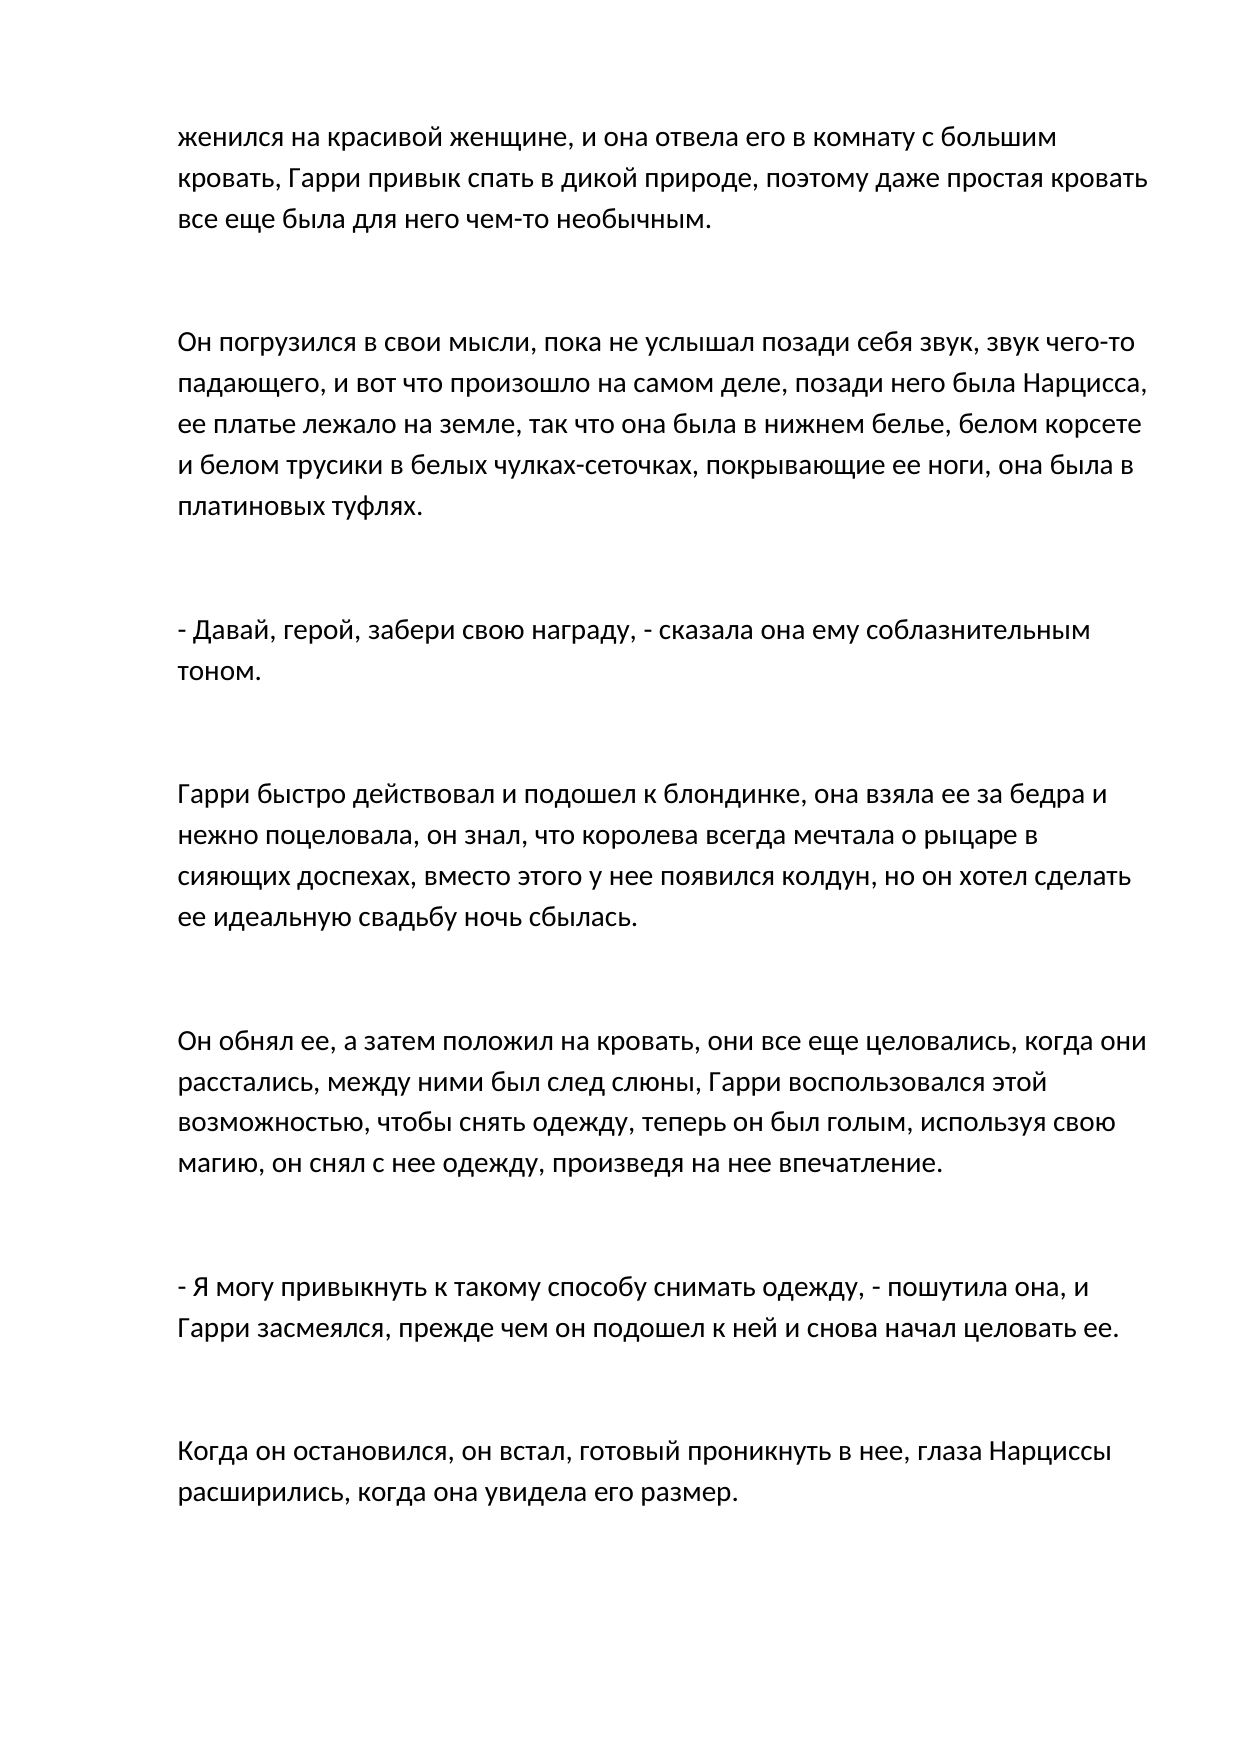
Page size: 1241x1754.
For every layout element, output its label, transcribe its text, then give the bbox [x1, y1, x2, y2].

text - Я могу привыкнуть к такому способу снимать одежду, - пошутила она, и Гарри засмеялся, прежде чем он подошел к ней и снова начал целовать ее. [177, 1268, 1152, 1344]
text Он погрузился в свои мысли, пока не услышал позади себя звук, звук чего-то падающего, и вот что произошло на самом деле, позади него была Нарцисса, ее платье лежало на земле, так что она была в нижнем белье, белом корсете и белом трусики в белых чулках-сеточках, покрывающие ее ноги, она была в платиновых туфлях. [177, 323, 1152, 523]
text Он обнял ее, а затем положил на кровать, они все еще целовались, когда они расстались, между ними был след слюны, Гарри воспользовался этой возможностью, чтобы снять одежду, теперь он был голым, используя свою магию, он снял с нее одежду, произведя на нее впечатление. [177, 1022, 1152, 1180]
text - Давай, герой, забери свою награду, - сказала она ему соблазнительным тоном. [177, 611, 1152, 687]
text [177, 118, 1152, 236]
text Гарри быстро действовал и подошел к блондинке, она взяла ее за бедра и нежно поцеловала, он знал, что королева всегда мечтала о рыцаре в сияющих доспехах, вместо этого у нее появился колдун, но он хотел сделать ее идеальную свадьбу ночь сбылась. [177, 775, 1152, 934]
text Когда он остановился, он встал, готовый проникнуть в нее, глаза Нарциссы расширились, когда она увидела его размер. [177, 1432, 1152, 1509]
